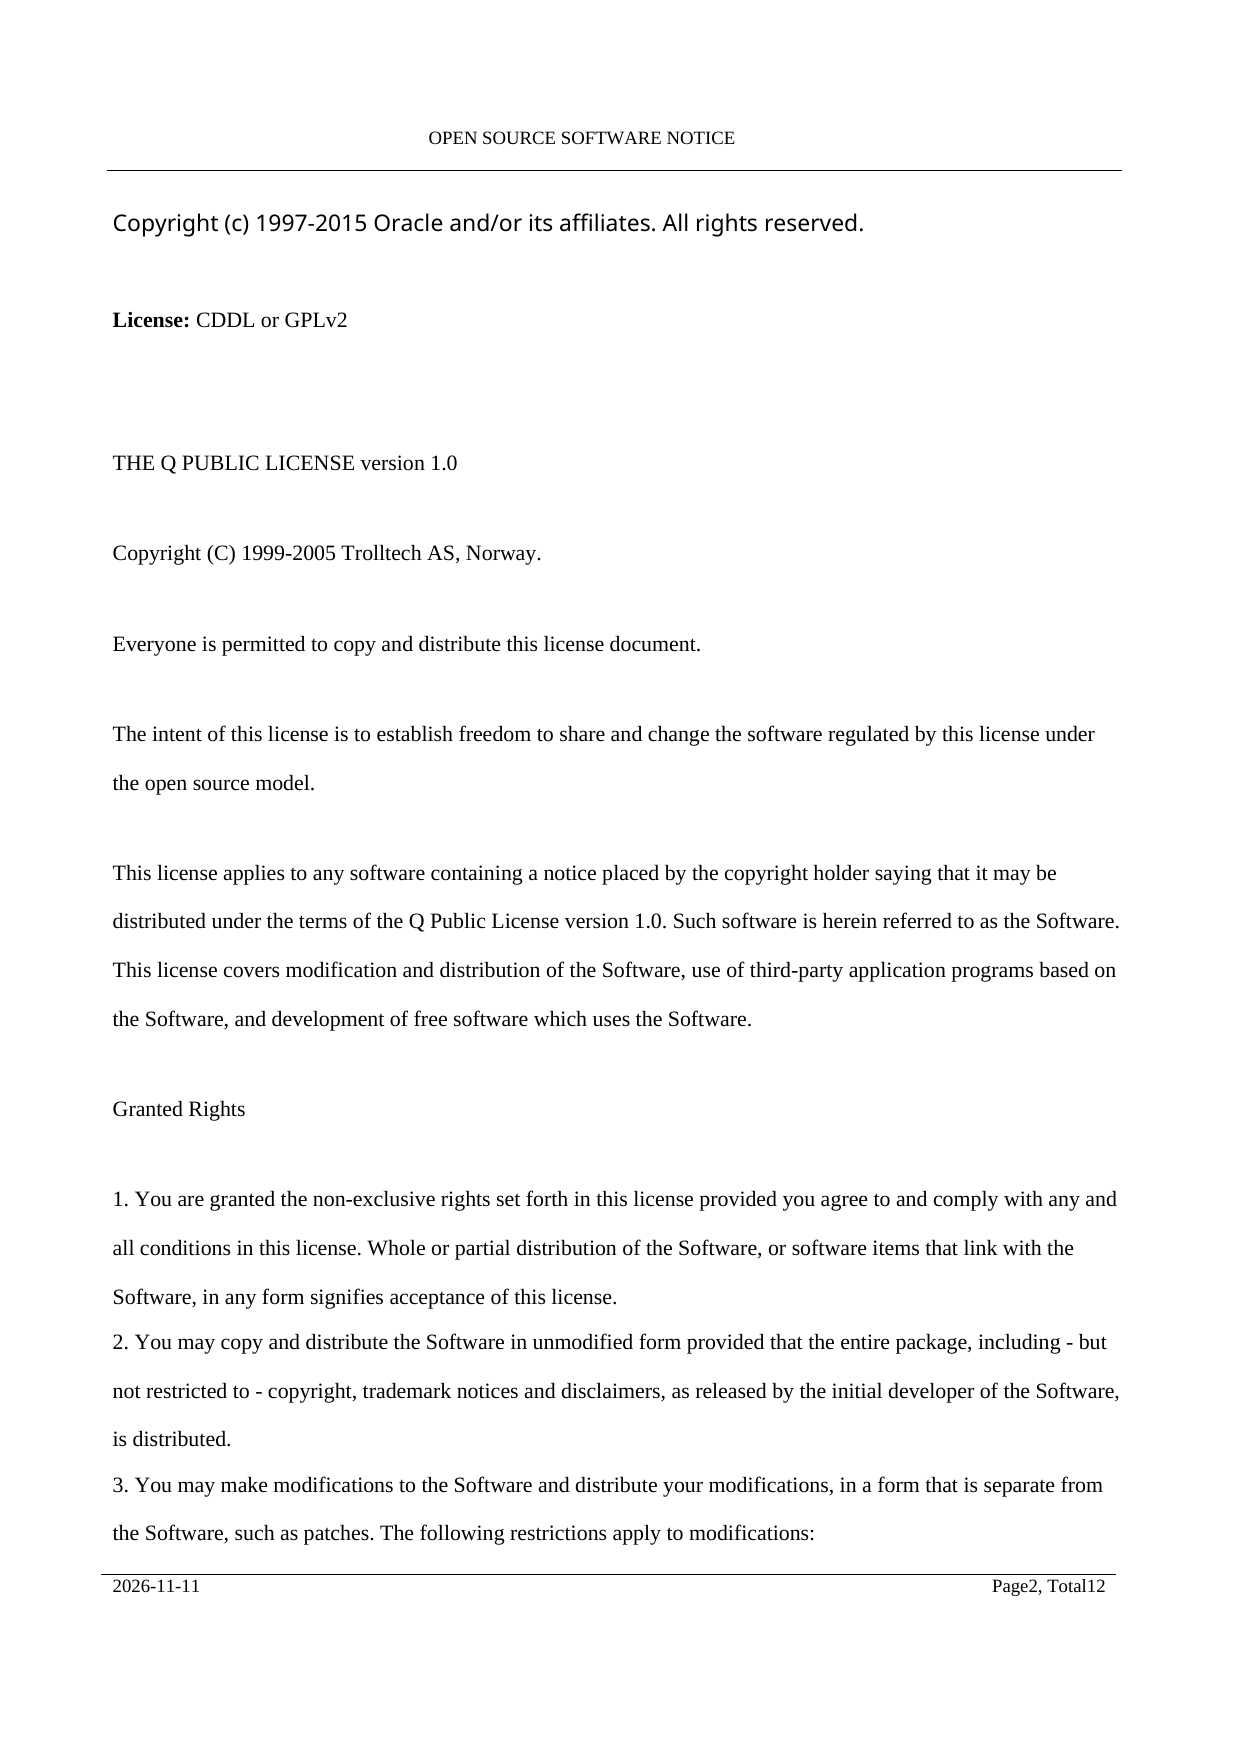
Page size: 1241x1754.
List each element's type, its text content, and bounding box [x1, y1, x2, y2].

text This license applies to any software containing a notice placed by the copyright holder saying that it may be distributed under the terms of the Q Public License version 1.0. Such software is herein referred to as the Software. This license covers modification and distribution of the Software, use of third-party application programs based on the Software, and development of free software which uses the Software. [112, 856, 1128, 1035]
text Copyright (C) 1999-2005 Trolltech AS, Norway. [112, 537, 1128, 569]
text The intent of this license is to establish freedom to share and change the software regulated by this license under the open source model. [112, 717, 1128, 798]
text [112, 206, 1128, 288]
text 1. You are granted the non-exclusive rights set forth in this license provided you agree to and comply with any and all conditions in this license. Whole or partial distribution of the Software, or software items that link with the Software, in any form signifies acceptance of this license. [112, 1183, 1128, 1313]
text License: CDDL or GPLv2 [112, 304, 1128, 336]
text Everyone is permitted to copy and distribute this license document. [112, 627, 1128, 659]
text 3. You may make modifications to the Software and distribute your modifications, in a form that is separate from the Software, such as patches. The following restrictions apply to modifications: [112, 1468, 1128, 1549]
text Granted Rights [112, 1092, 1128, 1125]
text THE Q PUBLIC LICENSE version 1.0 [112, 446, 1128, 479]
text 2. You may copy and distribute the Software in unmodified form provided that the entire package, including - but not restricted to - copyright, trademark notices and disclaimers, as released by the initial developer of the Software, is distributed. [112, 1325, 1128, 1455]
